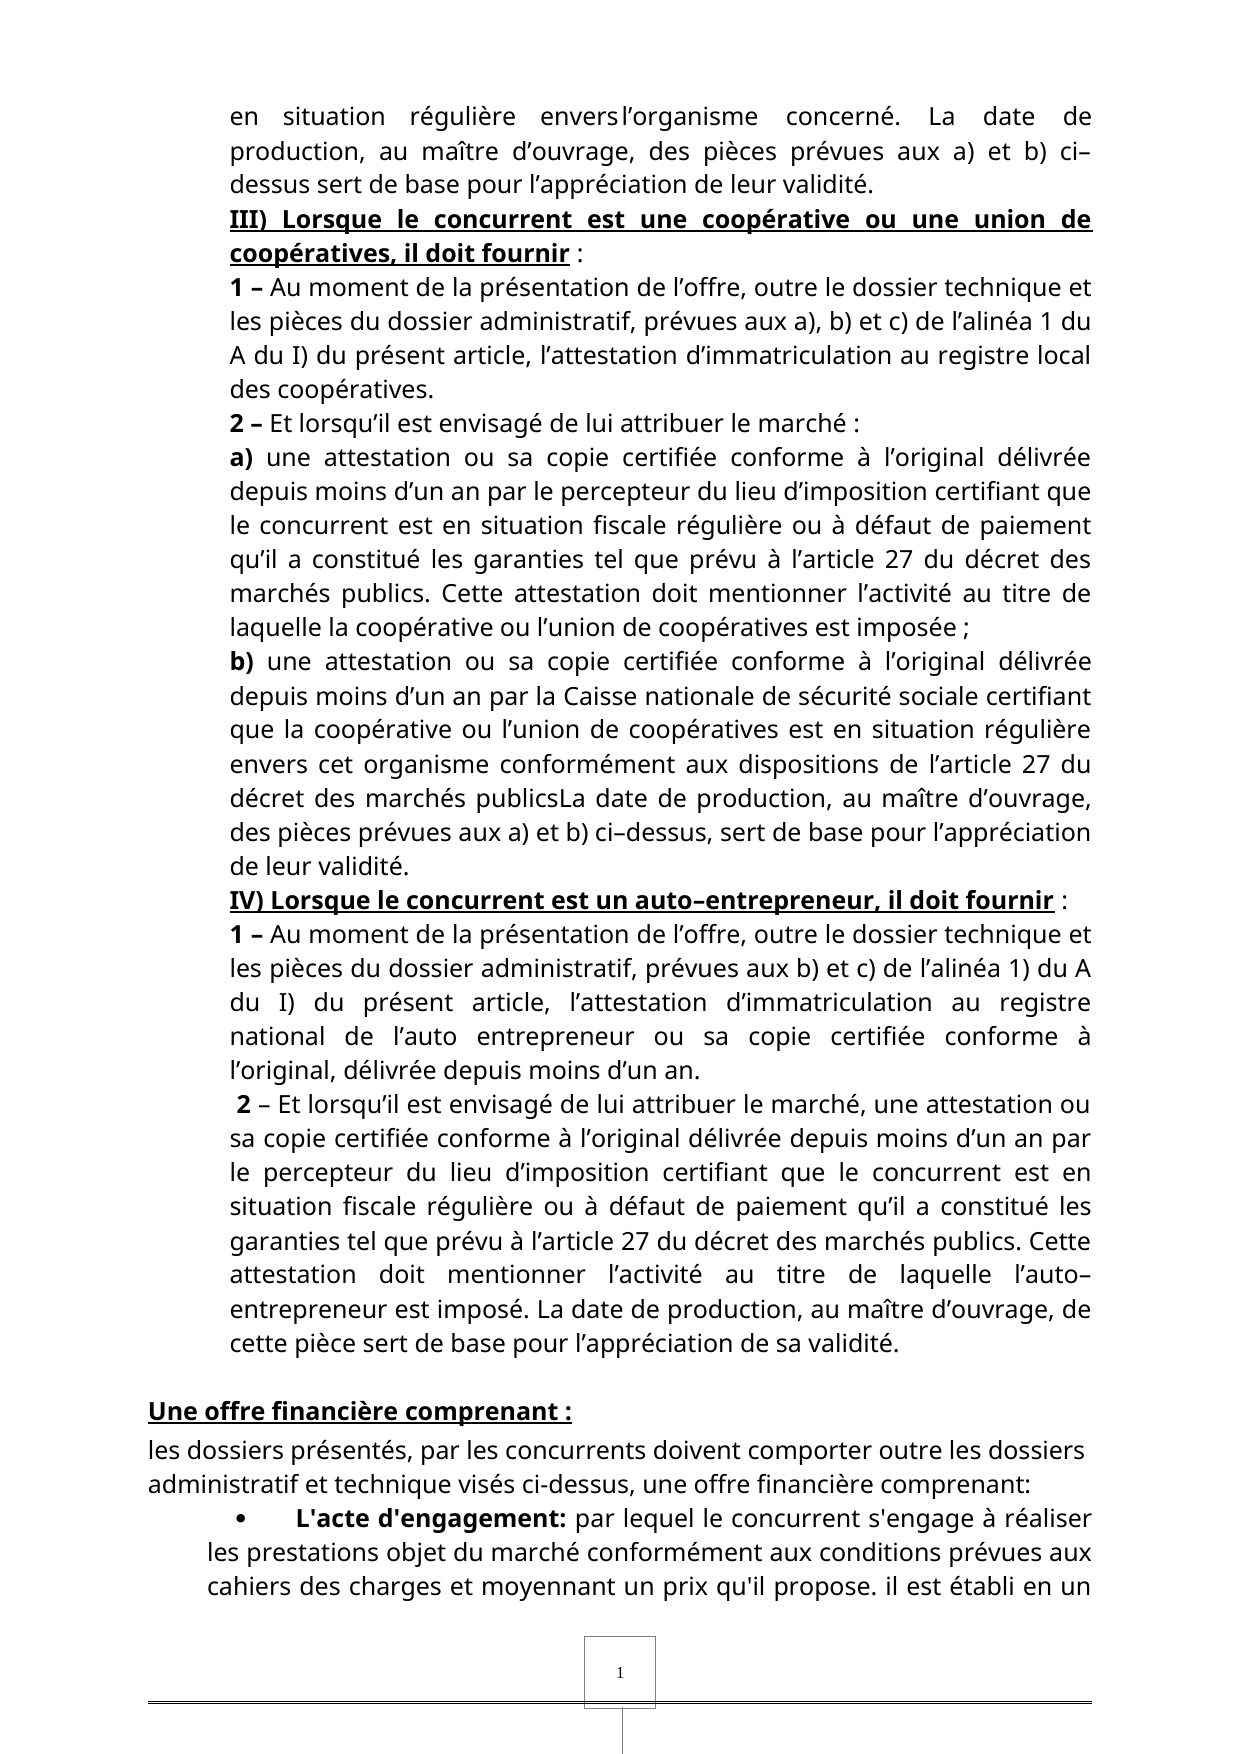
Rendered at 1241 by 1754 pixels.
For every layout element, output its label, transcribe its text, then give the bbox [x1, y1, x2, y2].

text Une offre financière comprenant : [148, 1393, 1092, 1427]
text III) Lorsque le concurrent est une coopérative ou une union de coopératives, il doit fournir : [229, 231, 1092, 269]
text 1 – Au moment de la présentation de l’offre, outre le dossier technique et les pièces du dossier administratif, prévues aux b) et c) de l’alinéa 1) du A du I) du présent article, l’attestation d’immatriculation au registre national de l’auto entrepreneur ou sa copie certifiée conforme à l’original, délivrée depuis moins d’un an. [229, 917, 1092, 1087]
text IV) Lorsque le concurrent est un auto–entrepreneur, il doit fournir : [229, 882, 1092, 917]
text a) une attestation ou sa copie certifiée conforme à l’original délivrée depuis moins d’un an par le percepteur du lieu d’imposition certifiant que le concurrent est en situation fiscale régulière ou à défaut de paiement qu’il a constitué les garanties tel que prévu à l’article 27 du décret des marchés publics. Cette attestation doit mentionner l’activité au titre de laquelle la coopérative ou l’union de coopératives est imposée ; [229, 440, 1092, 644]
text 2 – Et lorsqu’il est envisagé de lui attribuer le marché : [229, 406, 1092, 440]
text 1 – Au moment de la présentation de l’offre, outre le dossier technique et les pièces du dossier administratif, prévues aux a), b) et c) de l’alinéa 1 du A du I) du présent article, l’attestation d’immatriculation au registre local des coopératives. [229, 269, 1092, 406]
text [229, 99, 1092, 201]
text 2 – Et lorsqu’il est envisagé de lui attribuer le marché, une attestation ou sa copie certifiée conforme à l’original délivrée depuis moins d’un an par le percepteur du lieu d’imposition certifiant que le concurrent est en situation fiscale régulière ou à défaut de paiement qu’il a constitué les garanties tel que prévu à l’article 27 du décret des marchés publics. Cette attestation doit mentionner l’activité au titre de laquelle l’auto–entrepreneur est imposé. La date de production, au maître d’ouvrage, de cette pièce sert de base pour l’appréciation de sa validité. [229, 1087, 1092, 1359]
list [207, 1501, 1092, 1603]
text b) une attestation ou sa copie certifiée conforme à l’original délivrée depuis moins d’un an par la Caisse nationale de sécurité sociale certifiant que la coopérative ou l’union de coopératives est en situation régulière envers cet organisme conformément aux dispositions de l’article 27 du décret des marchés publicsLa date de production, au maître d’ouvrage, des pièces prévues aux a) et b) ci–dessus, sert de base pour l’appréciation de leur validité. [229, 644, 1092, 882]
text III) Lorsque le concurrent est une coopérative ou une union de coopératives, il doit fournir : [229, 201, 1092, 230]
text les dossiers présentés, par les concurrents doivent comporter outre les dossiers administratif et technique visés ci-dessus, une offre financière comprenant: [148, 1433, 1092, 1501]
